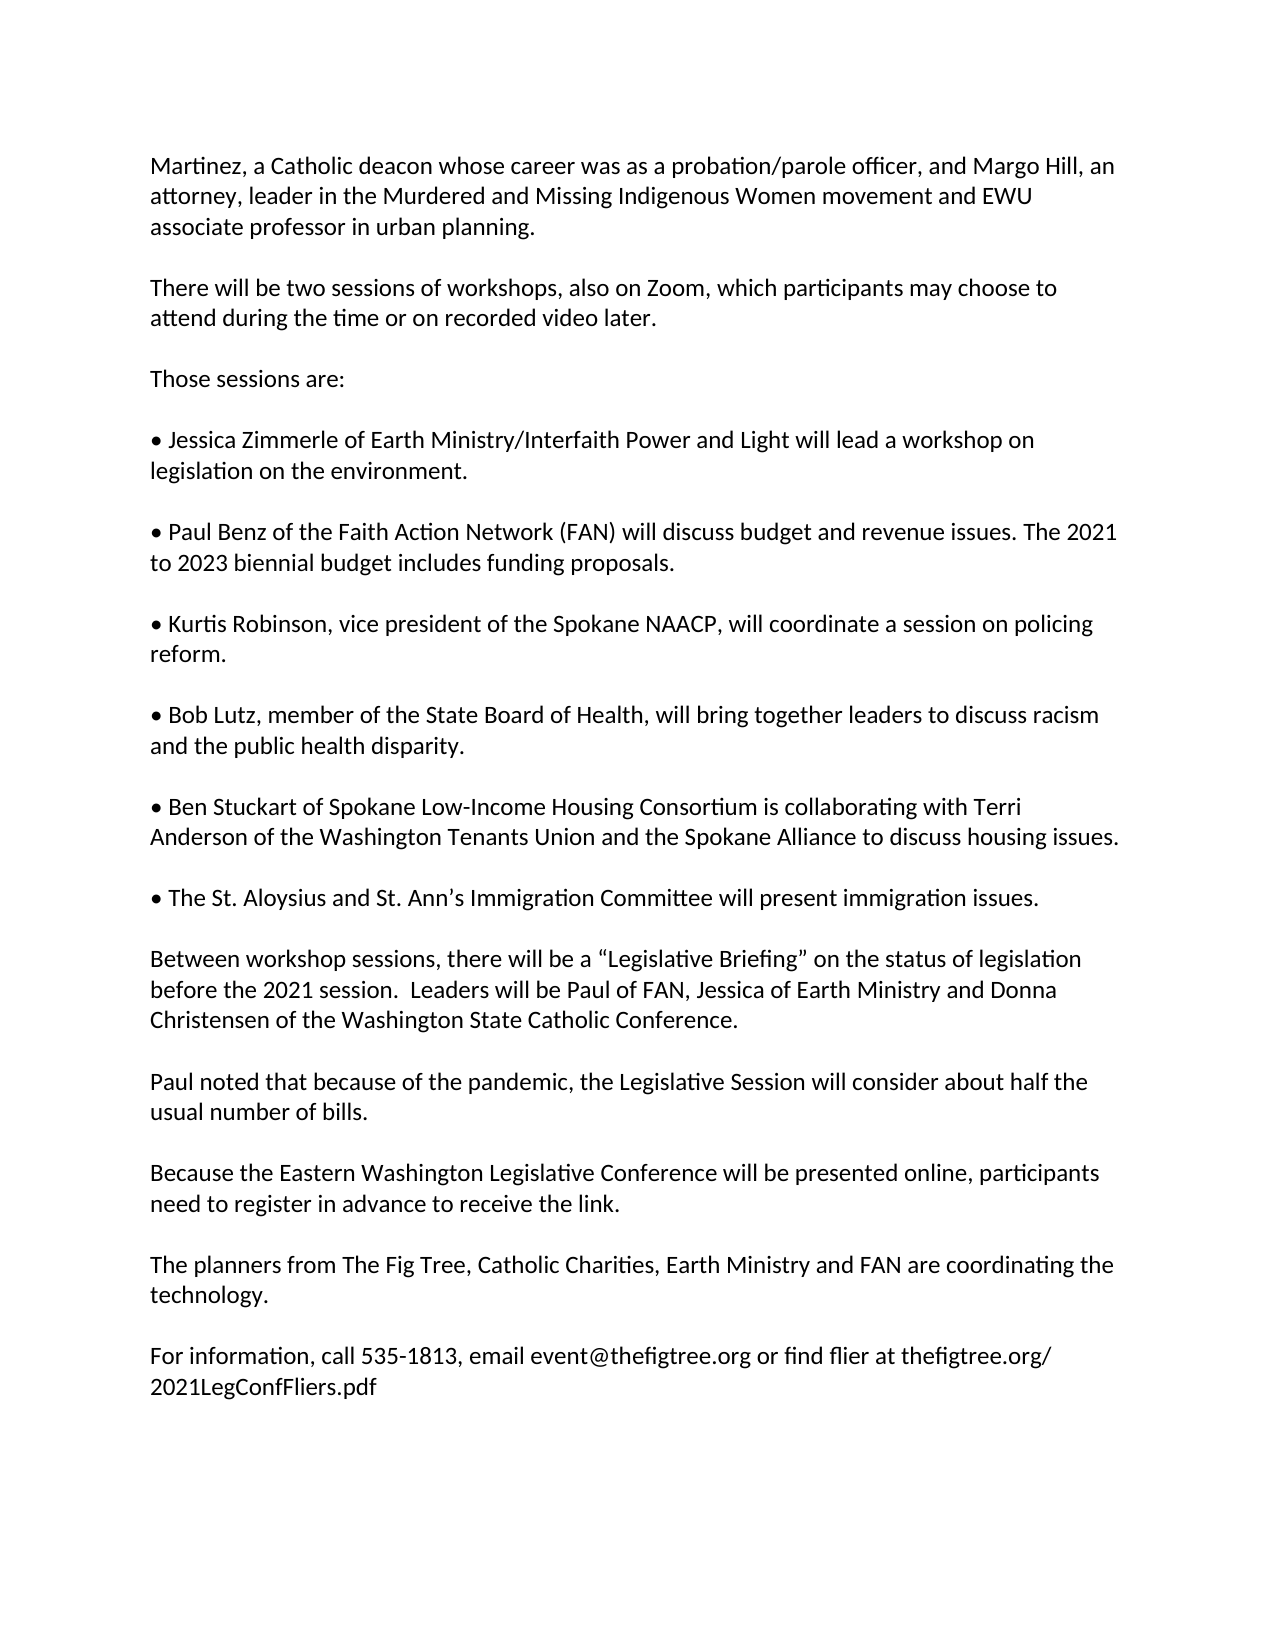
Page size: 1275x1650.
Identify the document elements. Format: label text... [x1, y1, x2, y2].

text There will be two sessions of workshops, also on Zoom, which participants may choose to attend during the time or on recorded video later. [150, 272, 1125, 333]
text • The St. Aloysius and St. Ann’s Immigration Committee will present immigration issues. [150, 882, 1125, 913]
text Between workshop sessions, there will be a “Legislative Briefing” on the status of legislation before the 2021 session. Leaders will be Paul of FAN, Jessica of Earth Ministry and Donna Christensen of the Washington State Catholic Conference. [150, 943, 1125, 1035]
text • Jessica Zimmerle of Earth Ministry/Interfaith Power and Light will lead a workshop on legislation on the environment. [150, 425, 1125, 486]
text Because the Eastern Washington Legislative Conference will be presented online, participants need to register in advance to receive the link. [150, 1157, 1125, 1218]
text Those sessions are: [150, 364, 1125, 394]
text The planners from The Fig Tree, Catholic Charities, Earth Ministry and FAN are coordinating the technology. [150, 1249, 1125, 1310]
text For information, call 535-1813, email event@thefigtree.org or find flier at thefigtree.org/ 2021LegConfFliers.pdf [150, 1340, 1125, 1401]
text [150, 150, 1125, 242]
text • Kurtis Robinson, vice president of the Spokane NAACP, will coordinate a session on policing reform. [150, 608, 1125, 669]
text • Paul Benz of the Faith Action Network (FAN) will discuss budget and revenue issues. The 2021 to 2023 biennial budget includes funding proposals. [150, 516, 1125, 577]
text • Ben Stuckart of Spokane Low-Income Housing Consortium is collaborating with Terri Anderson of the Washington Tenants Union and the Spokane Alliance to discuss housing issues. [150, 791, 1125, 852]
text • Bob Lutz, member of the State Board of Health, will bring together leaders to discuss racism and the public health disparity. [150, 699, 1125, 760]
text Paul noted that because of the pandemic, the Legislative Session will consider about half the usual number of bills. [150, 1066, 1125, 1127]
